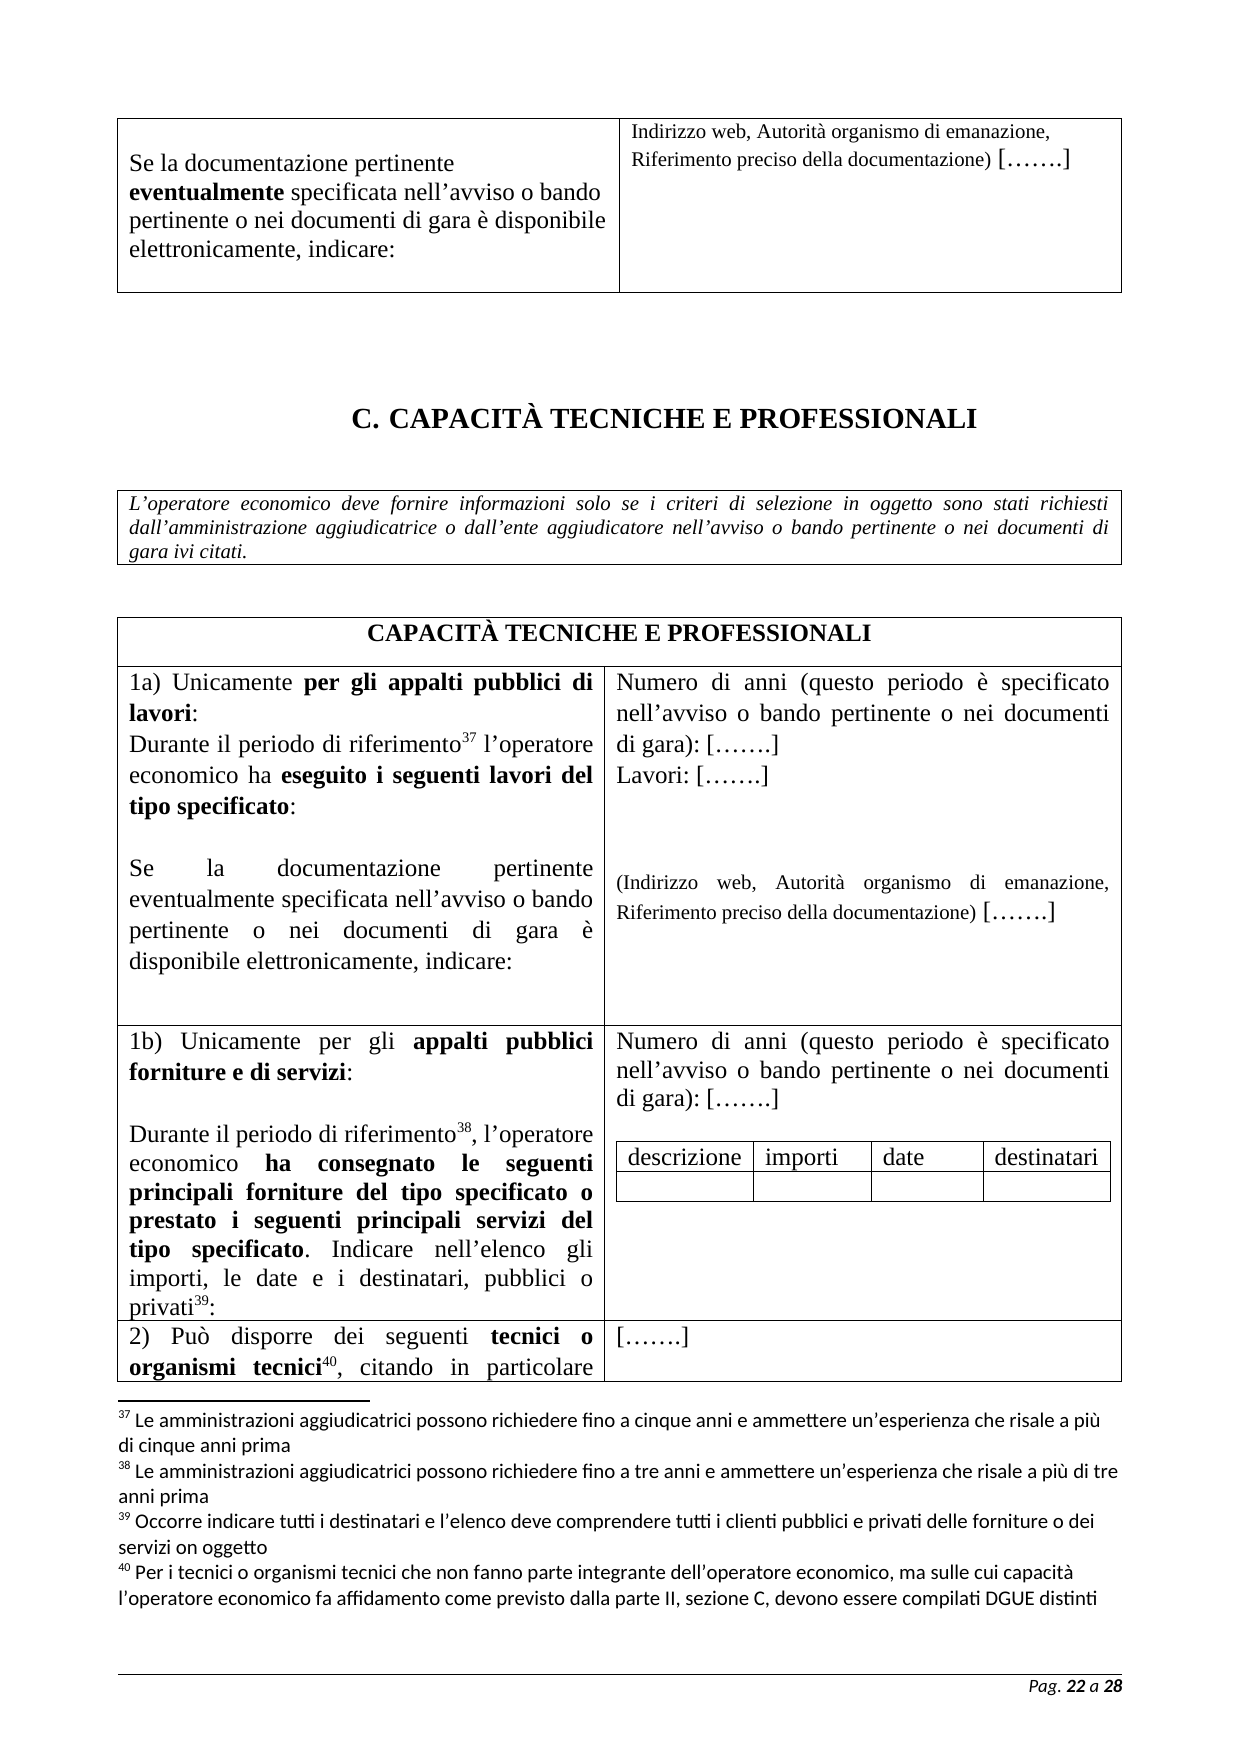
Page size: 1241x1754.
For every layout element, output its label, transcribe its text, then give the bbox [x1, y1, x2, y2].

table_cell Numero di anni (questo periodo è specificato nell’avviso o bando pertinente o nei documenti di gara): […….] [605, 1026, 1121, 1320]
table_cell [620, 119, 1121, 292]
table_cell 1a) Unicamente per gli appalti pubblici di lavori: Durante il periodo di riferimento l’operatore economico ha eseguito i seguenti lavori del tipo specificato: Se la documentazione pertinente eventualmente specificata nell’avviso o bando pertinente o nei documenti di gara è disponibile elettronicamente, indicare: [118, 667, 604, 1025]
table_header L’operatore economico deve fornire informazioni solo se i criteri di selezione in oggetto sono stati richiesti dall’amministrazione aggiudicatrice o dall’ente aggiudicatore nell’avviso o bando pertinente o nei documenti di gara ivi citati. [118, 491, 1121, 563]
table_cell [118, 1321, 604, 1381]
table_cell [118, 119, 619, 292]
list CAPACITÀ TECNICHE E PROFESSIONALI [207, 401, 1122, 435]
table_cell […….] […….] [605, 1321, 1121, 1381]
table_header CAPACITÀ TECNICHE E PROFESSIONALI [118, 618, 1121, 666]
table_cell 1b) Unicamente per gli appalti pubblici forniture e di servizi: Durante il periodo di riferimento, l’operatore economico ha consegnato le seguenti principali forniture del tipo specificato o prestato i seguenti principali servizi del tipo specificato. Indicare nell’elenco gli importi, le date e i destinatari, pubblici o privati: [118, 1026, 604, 1320]
table_cell Numero di anni (questo periodo è specificato nell’avviso o bando pertinente o nei documenti di gara): […….] Lavori: […….] (Indirizzo web, Autorità organismo di emanazione, Riferimento preciso della documentazione) […….] [605, 667, 1121, 1025]
